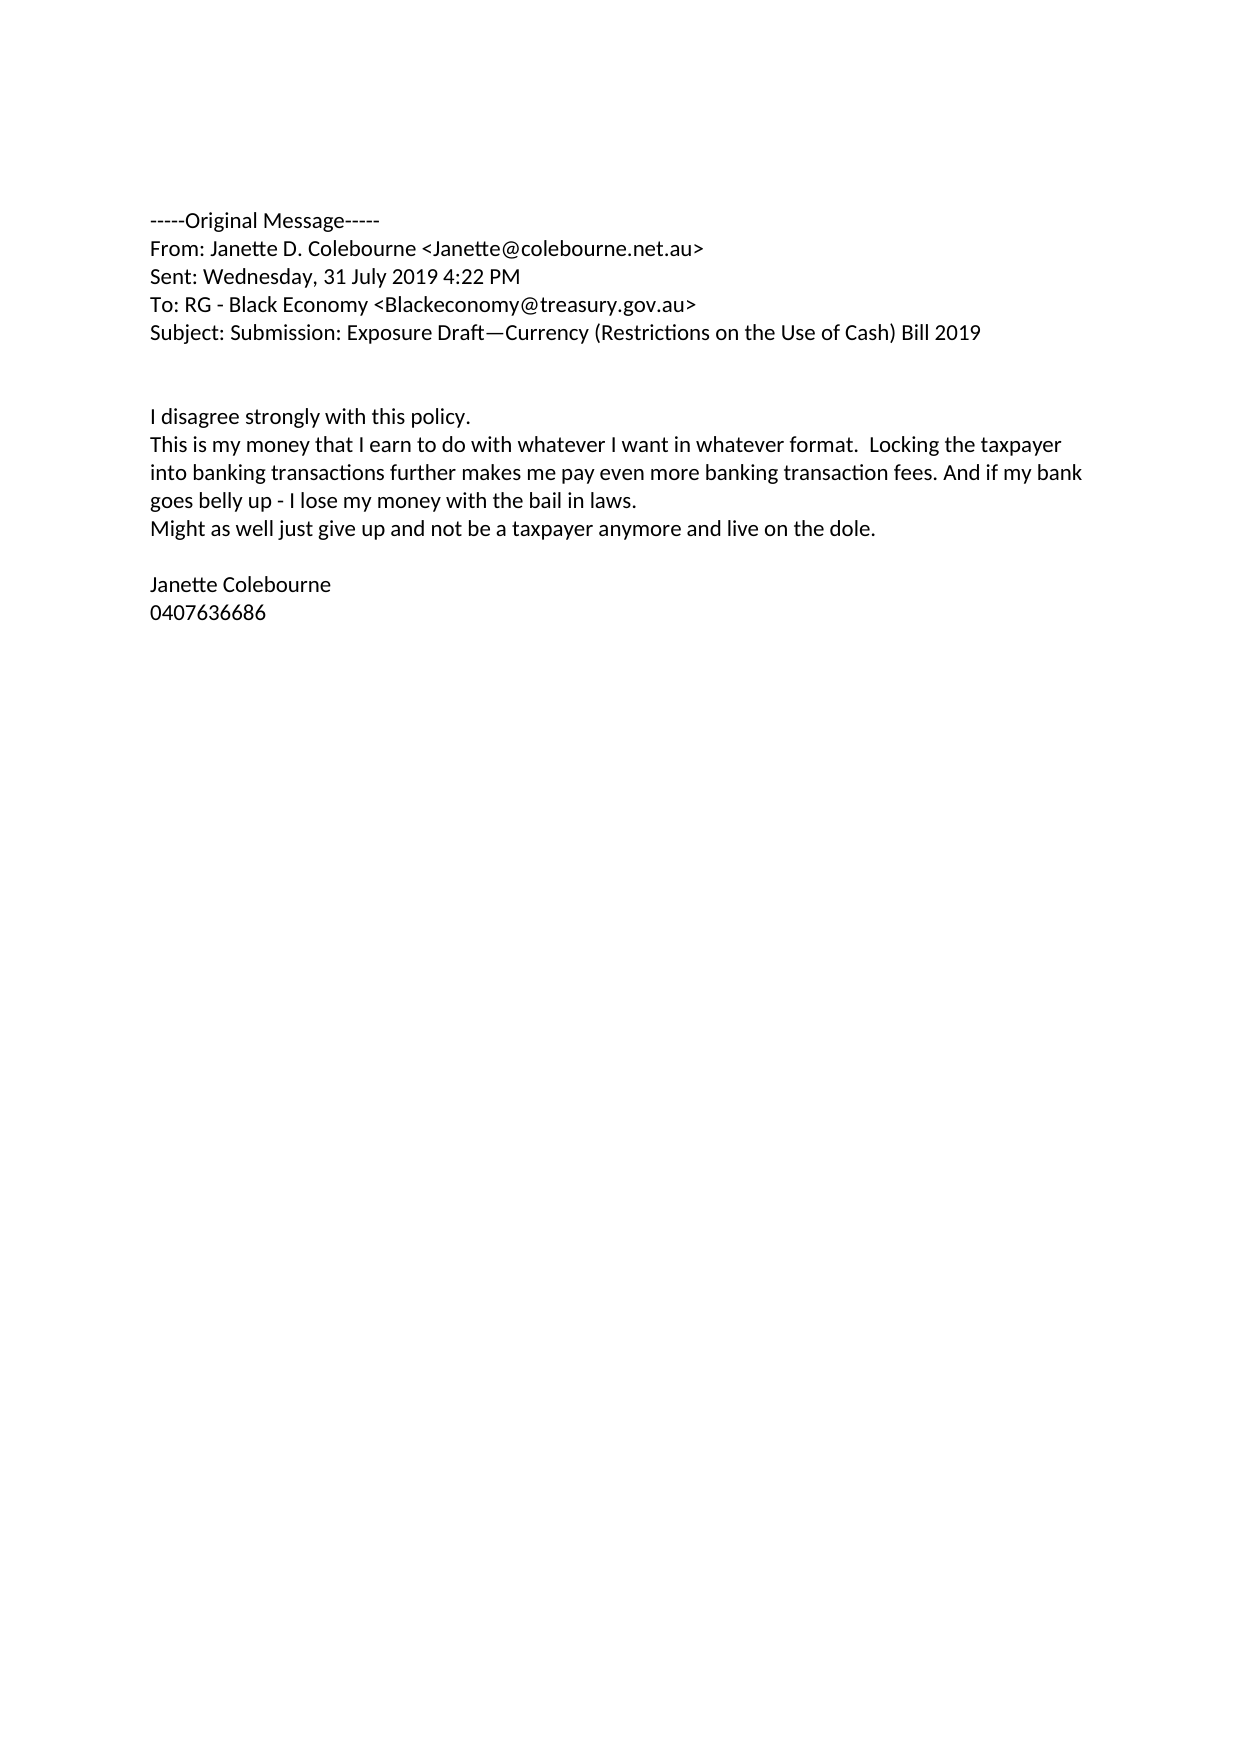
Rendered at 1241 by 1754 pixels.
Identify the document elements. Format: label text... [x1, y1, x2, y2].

text This is my money that I earn to do with whatever I want in whatever format. Locking the taxpayer into banking transactions further makes me pay even more banking transaction fees. And if my bank goes belly up - I lose my money with the bail in laws. [150, 430, 1090, 514]
text 0407636686 [150, 598, 1090, 626]
text Janette Colebourne [150, 570, 1090, 598]
text Might as well just give up and not be a taxpayer anymore and live on the dole. [150, 514, 1090, 542]
text -----Original Message----- From: Janette D. Colebourne <Janette@colebourne.net.au> Sent: Wednesday, 31 July 2019 4:22 PM To: RG - Black Economy <Blackeconomy@treasury.gov.au> Subject: Submission: Exposure Draft—Currency (Restrictions on the Use of Cash) Bill 2019 [150, 206, 1090, 346]
text I disagree strongly with this policy. [150, 402, 1090, 430]
